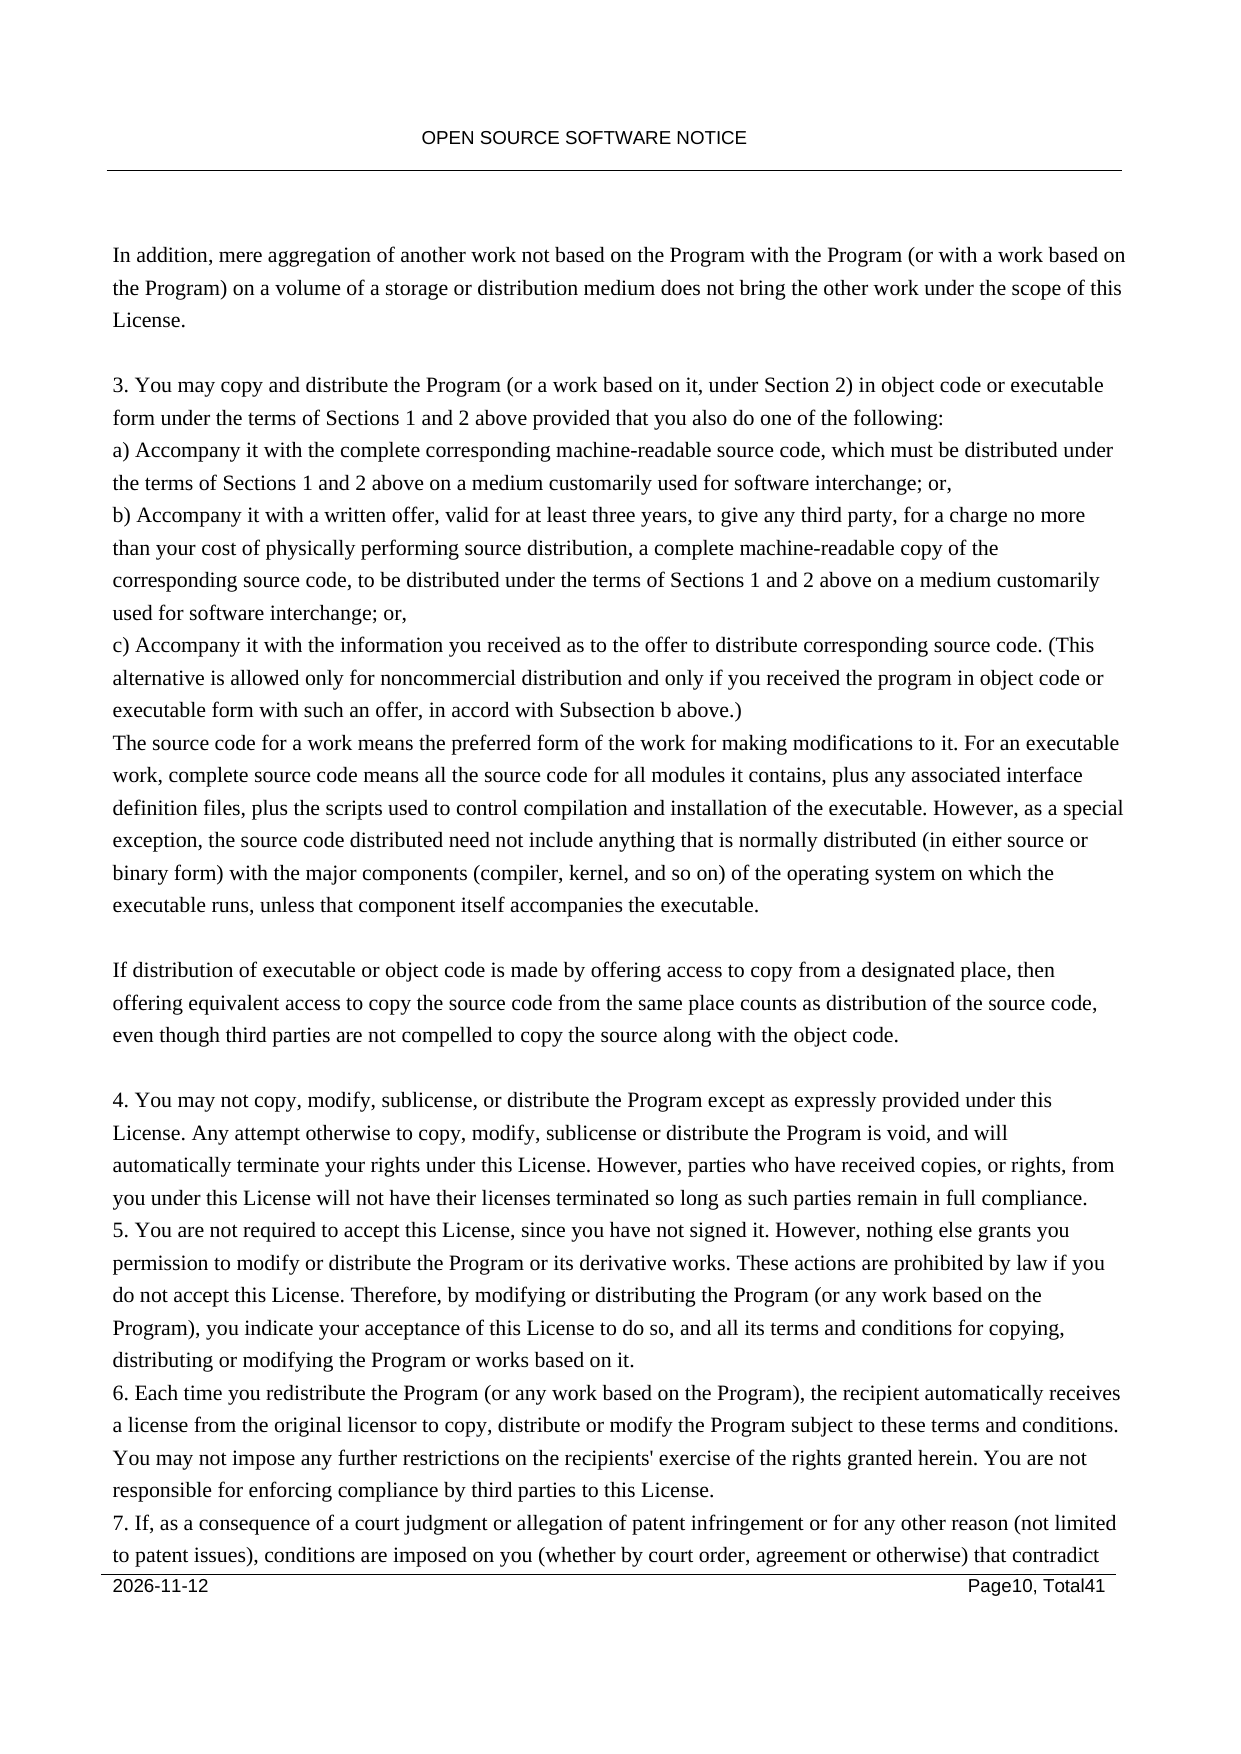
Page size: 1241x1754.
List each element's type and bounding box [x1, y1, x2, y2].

text [112, 206, 1128, 1571]
